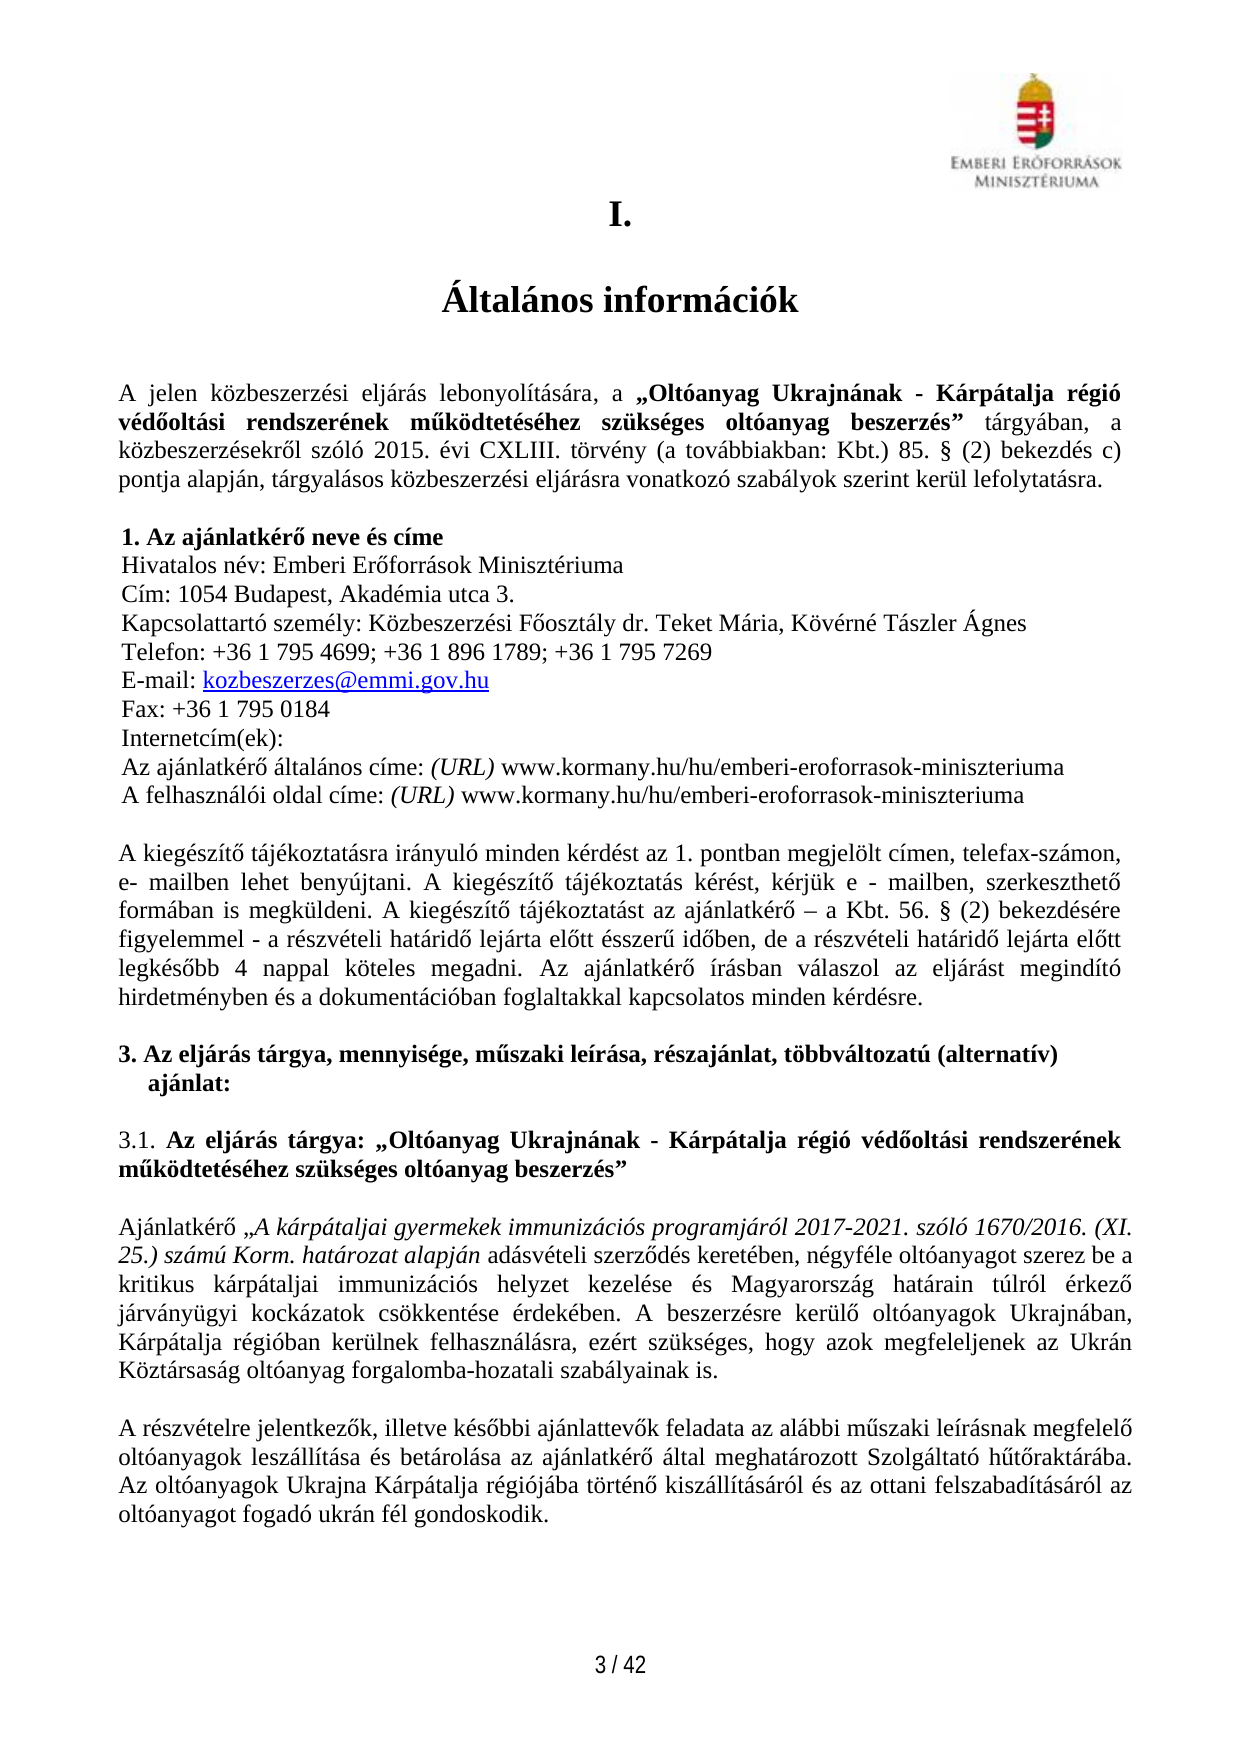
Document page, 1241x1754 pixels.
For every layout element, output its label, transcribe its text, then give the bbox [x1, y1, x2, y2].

text Az ajánlatkérő általános címe: (URL) www.kormany.hu/hu/emberi-eroforrasok-miniszteriuma [121, 752, 1122, 780]
text A felhasználói oldal címe: (URL) www.kormany.hu/hu/emberi-eroforrasok-miniszteriuma [121, 780, 1122, 809]
text Telefon: +36 1 795 4699; +36 1 896 1789; +36 1 795 7269 [121, 637, 1122, 665]
picture [950, 73, 1123, 191]
text E-mail: kozbeszerzes@emmi.gov.hu [121, 665, 1122, 694]
text 1. Az ajánlatkérő neve és címe [121, 522, 1122, 550]
text A részvételre jelentkezők, illetve későbbi ajánlattevők feladata az alábbi műszaki leírásnak megfelelő oltóanyagok leszállítása és betárolása az ajánlatkérő által meghatározott Szolgáltató hűtőraktárába. Az oltóanyagok Ukrajna Kárpátalja régiójába történő kiszállításáról és az ottani felszabadításáról az oltóanyagot fogadó ukrán fél gondoskodik. [118, 1413, 1133, 1528]
text Hivatalos név: Emberi Erőforrások Minisztériuma [121, 550, 1122, 579]
text A kiegészítő tájékoztatásra irányuló minden kérdést az 1. pontban megjelölt címen, telefax-számon, e- mailben lehet benyújtani. A kiegészítő tájékoztatás kérést, kérjük e - mailben, szerkeszthető formában is megküldeni. A kiegészítő tájékoztatást az ajánlatkérő – a Kbt. 56. § (2) bekezdésére figyelemmel - a részvételi határidő lejárta előtt ésszerű időben, de a részvételi határidő lejárta előtt legkésőbb 4 nappal köteles megadni. Az ajánlatkérő írásban válaszol az eljárást megindító hirdetményben és a dokumentációban foglaltakkal kapcsolatos minden kérdésre. [118, 838, 1122, 1010]
text 3.1. Az eljárás tárgya: „Oltóanyag Ukrajnának - Kárpátalja régió védőoltási rendszerének működtetéséhez szükséges oltóanyag beszerzés” [118, 1125, 1122, 1183]
text Általános információk [118, 277, 1122, 320]
text 3. Az eljárás tárgya, mennyisége, műszaki leírása, részajánlat, többváltozatú (alternatív) ajánlat: [118, 1039, 1122, 1097]
text Internetcím(ek): [121, 723, 1122, 752]
text Cím: 1054 Budapest, Akadémia utca 3. [121, 579, 1122, 608]
text Kapcsolattartó személy: Közbeszerzési Főosztály dr. Teket Mária, Kövérné Tászler Ágnes [121, 608, 1122, 637]
text Fax: +36 1 795 0184 [121, 694, 1122, 723]
text I. [118, 191, 1122, 234]
text Ajánlatkérő „A kárpátaljai gyermekek immunizációs programjáról 2017-2021. szóló 1670/2016. (XI. 25.) számú Korm. határozat alapján adásvételi szerződés keretében, négyféle oltóanyagot szerez be a kritikus kárpátaljai immunizációs helyzet kezelése és Magyarország határain túlról érkező járványügyi kockázatok csökkentése érdekében. A beszerzésre kerülő oltóanyagok Ukrajnában, Kárpátalja régióban kerülnek felhasználásra, ezért szükséges, hogy azok megfeleljenek az Ukrán Köztársaság oltóanyag forgalomba-hozatali szabályainak is. [118, 1212, 1133, 1384]
text A jelen közbeszerzési eljárás lebonyolítására, a „Oltóanyag Ukrajnának - Kárpátalja régió védőoltási rendszerének működtetéséhez szükséges oltóanyag beszerzés” tárgyában, a közbeszerzésekről szóló 2015. évi CXLIII. törvény (a továbbiakban: Kbt.) 85. § (2) bekezdés c) pontja alapján, tárgyalásos közbeszerzési eljárásra vonatkozó szabályok szerint kerül lefolytatásra. [118, 378, 1122, 493]
